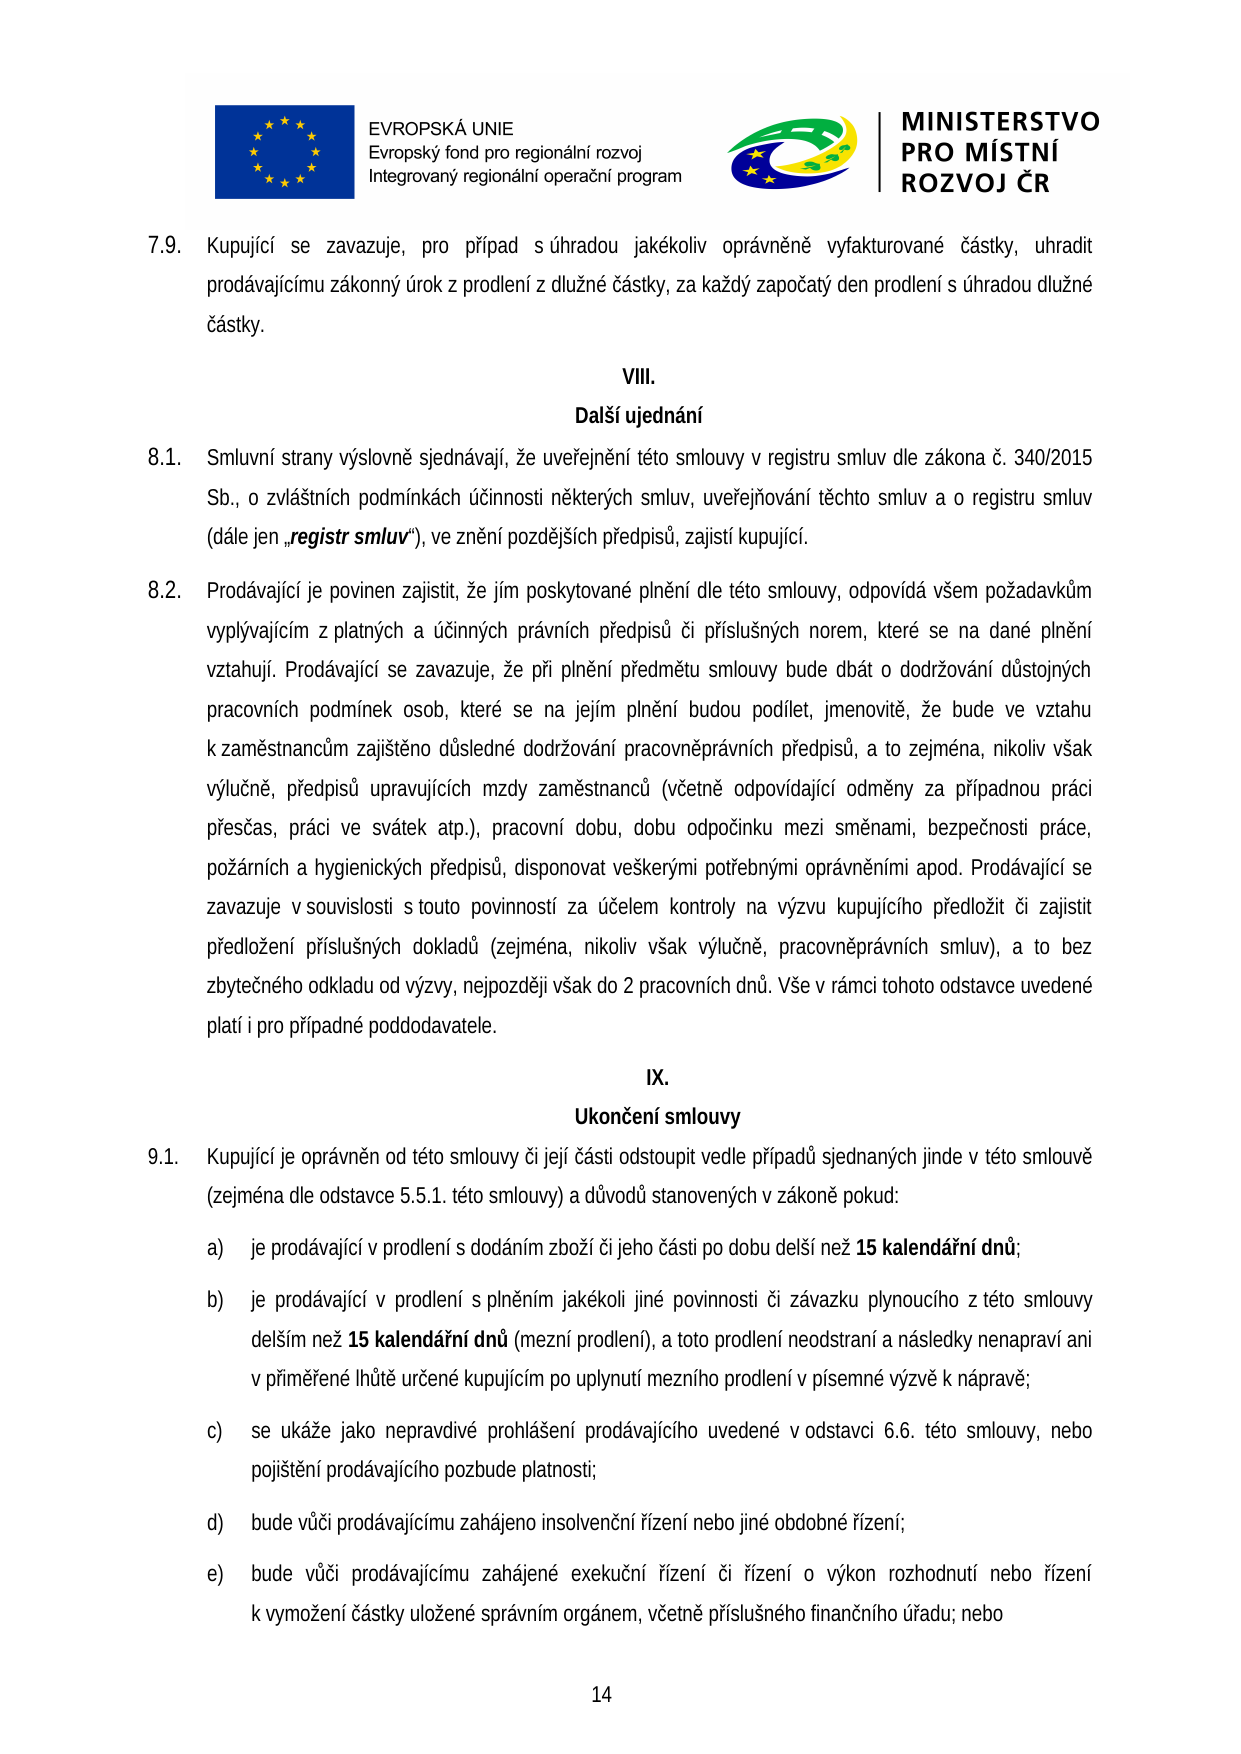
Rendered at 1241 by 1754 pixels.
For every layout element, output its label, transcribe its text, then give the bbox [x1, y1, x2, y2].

list se ukáže jako nepravdivé prohlášení prodávajícího uvedené v odstavci 6.6. této smlouvy, nebo pojištění prodávajícího pozbude platnosti; [207, 1417, 1093, 1483]
list IX. [223, 1064, 1093, 1090]
list je prodávající v prodlení s dodáním zboží či jeho části po dobu delší než 15 kalendářní dnů; [207, 1234, 1093, 1260]
picture [184, 73, 1130, 230]
list Prodávající je povinen zajistit, že jím poskytované plnění dle této smlouvy, odpovídá všem požadavkům vyplývajícím z platných a účinných právních předpisů či příslušných norem, které se na dané plnění vztahují. Prodávající se zavazuje, že při plnění předmětu smlouvy bude dbát o dodržování důstojných pracovních podmínek osob, které se na jejím plnění budou podílet, jmenovitě, že bude ve vztahu k zaměstnancům zajištěno důsledné dodržování pracovněprávních předpisů, a to zejména, nikoliv však výlučně, předpisů upravujících mzdy zaměstnanců (včetně odpovídající odměny za případnou práci přesčas, práci ve svátek atp.), pracovní dobu, dobu odpočinku mezi směnami, bezpečnosti práce, požárních a hygienických předpisů, disponovat veškerými potřebnými oprávněními apod. Prodávající se zavazuje v souvislosti s touto povinností za účelem kontroly na výzvu kupujícího předložit či zajistit předložení příslušných dokladů (zejména, nikoliv však výlučně, pracovněprávních smluv), a to bez zbytečného odkladu od výzvy, nejpozději však do 2 pracovních dnů. Vše v rámci tohoto odstavce uvedené platí i pro případné poddodavatele. [148, 575, 1093, 1038]
list Smluvní strany výslovně sjednávají, že uveřejnění této smlouvy v registru smluv dle zákona č. 340/2015 Sb., o zvláštních podmínkách účinnosti některých smluv, uveřejňování těchto smluv a o registru smluv (dále jen „registr smluv“), ve znění pozdějších předpisů, zajistí kupující. [148, 442, 1093, 549]
list bude vůči prodávajícímu zahájené exekuční řízení či řízení o výkon rozhodnutí nebo řízení k vymožení částky uložené správním orgánem, včetně příslušného finančního úřadu; nebo [207, 1560, 1093, 1626]
list Kupující je oprávněn od této smlouvy či její části odstoupit vedle případů sjednaných jinde v této smlouvě (zejména dle odstavce 5.5.1. této smlouvy) a důvodů stanovených v zákoně pokud: [148, 1143, 1093, 1208]
list je prodávající v prodlení s plněním jakékoli jiné povinnosti či závazku plynoucího z této smlouvy delším než 15 kalendářní dnů (mezní prodlení), a toto prodlení neodstraní a následky nenapraví ani v přiměřené lhůtě určené kupujícím po uplynutí mezního prodlení v písemné výzvě k nápravě; [207, 1286, 1093, 1391]
text Další ujednání [185, 402, 1093, 429]
list Kupující se zavazuje, pro případ s úhradou jakékoliv oprávněně vyfakturované částky, uhradit prodávajícímu zákonný úrok z prodlení z dlužné částky, za každý započatý den prodlení s úhradou dlužné částky. [148, 230, 1093, 337]
subtitle VIII. [185, 363, 1093, 389]
list Ukončení smlouvy [223, 1103, 1093, 1129]
list bude vůči prodávajícímu zahájeno insolvenční řízení nebo jiné obdobné řízení; [207, 1508, 1093, 1535]
